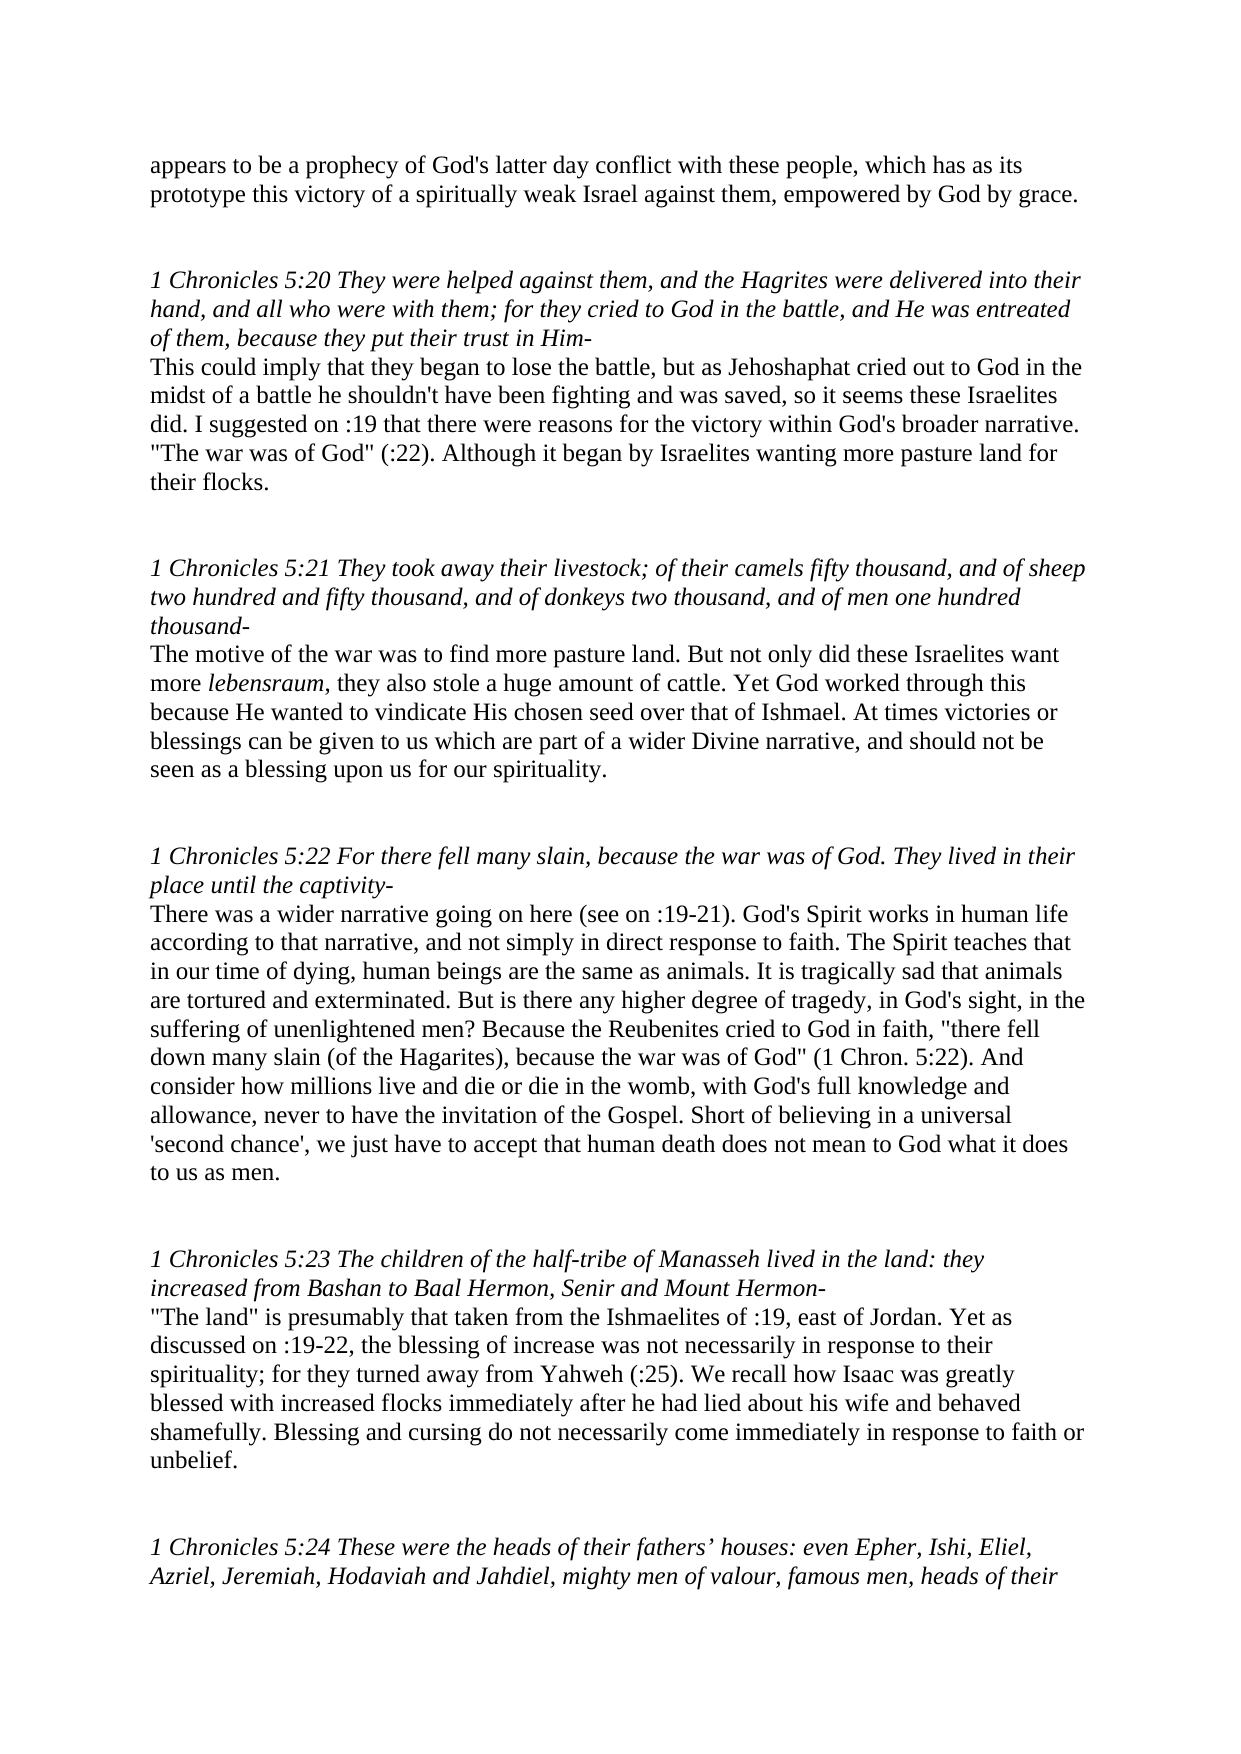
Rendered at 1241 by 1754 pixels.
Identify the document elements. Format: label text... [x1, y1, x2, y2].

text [150, 1503, 1090, 1589]
text 1 Chronicles 5:20 They were helped against them, and the Hagrites were delivered into their hand, and all who were with them; for they cried to God in the battle, and He was entreated of them, because they put their trust in Him- This could imply that they began to lose the battle, but as Jehoshaphat cried out to God in the midst of a battle he shouldn't have been fighting and was saved, so it seems these Israelites did. I suggested on :19 that there were reasons for the victory within God's broader narrative. "The war was of God" (:22). Although it began by Israelites wanting more pasture land for their flocks. [150, 237, 1090, 495]
text 1 Chronicles 5:22 For there fell many slain, because the war was of God. They lived in their place until the captivity- There was a wider narrative going on here (see on :19-21). God's Spirit works in human life according to that narrative, and not simply in direct response to faith. The Spirit teaches that in our time of dying, human beings are the same as animals. It is tragically sad that animals are tortured and exterminated. But is there any higher degree of tragedy, in God's sight, in the suffering of unenlightened men? Because the Reubenites cried to God in faith, "there fell down many slain (of the Hagarites), because the war was of God" (1 Chron. 5:22). And consider how millions live and die or die in the womb, with God's full knowledge and allowance, never to have the invitation of the Gospel. Short of believing in a universal 'second chance', we just have to accept that human death does not mean to God what it does to us as men. [150, 812, 1090, 1186]
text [150, 150, 1090, 207]
text 1 Chronicles 5:23 The children of the half-tribe of Manasseh lived in the land: they increased from Bashan to Baal Hermon, Senir and Mount Hermon- "The land" is presumably that taken from the Ishmaelites of :19, east of Jordan. Yet as discussed on :19-22, the blessing of increase was not necessarily in response to their spirituality; for they turned away from Yahweh (:25). We recall how Isaac was greatly blessed with increased flocks immediately after he had lied about his wife and behaved shamefully. Blessing and cursing do not necessarily come immediately in response to faith or unbelief. [150, 1215, 1090, 1474]
text 1 Chronicles 5:21 They took away their livestock; of their camels fifty thousand, and of sheep two hundred and fifty thousand, and of donkeys two thousand, and of men one hundred thousand- The motive of the war was to find more pasture land. But not only did these Israelites want more lebensraum, they also stole a huge amount of cattle. Yet God worked through this because He wanted to vindicate His chosen seed over that of Ishmael. At times victories or blessings can be given to us which are part of a wider Divine narrative, and should not be seen as a blessing upon us for our spirituality. [150, 524, 1090, 783]
